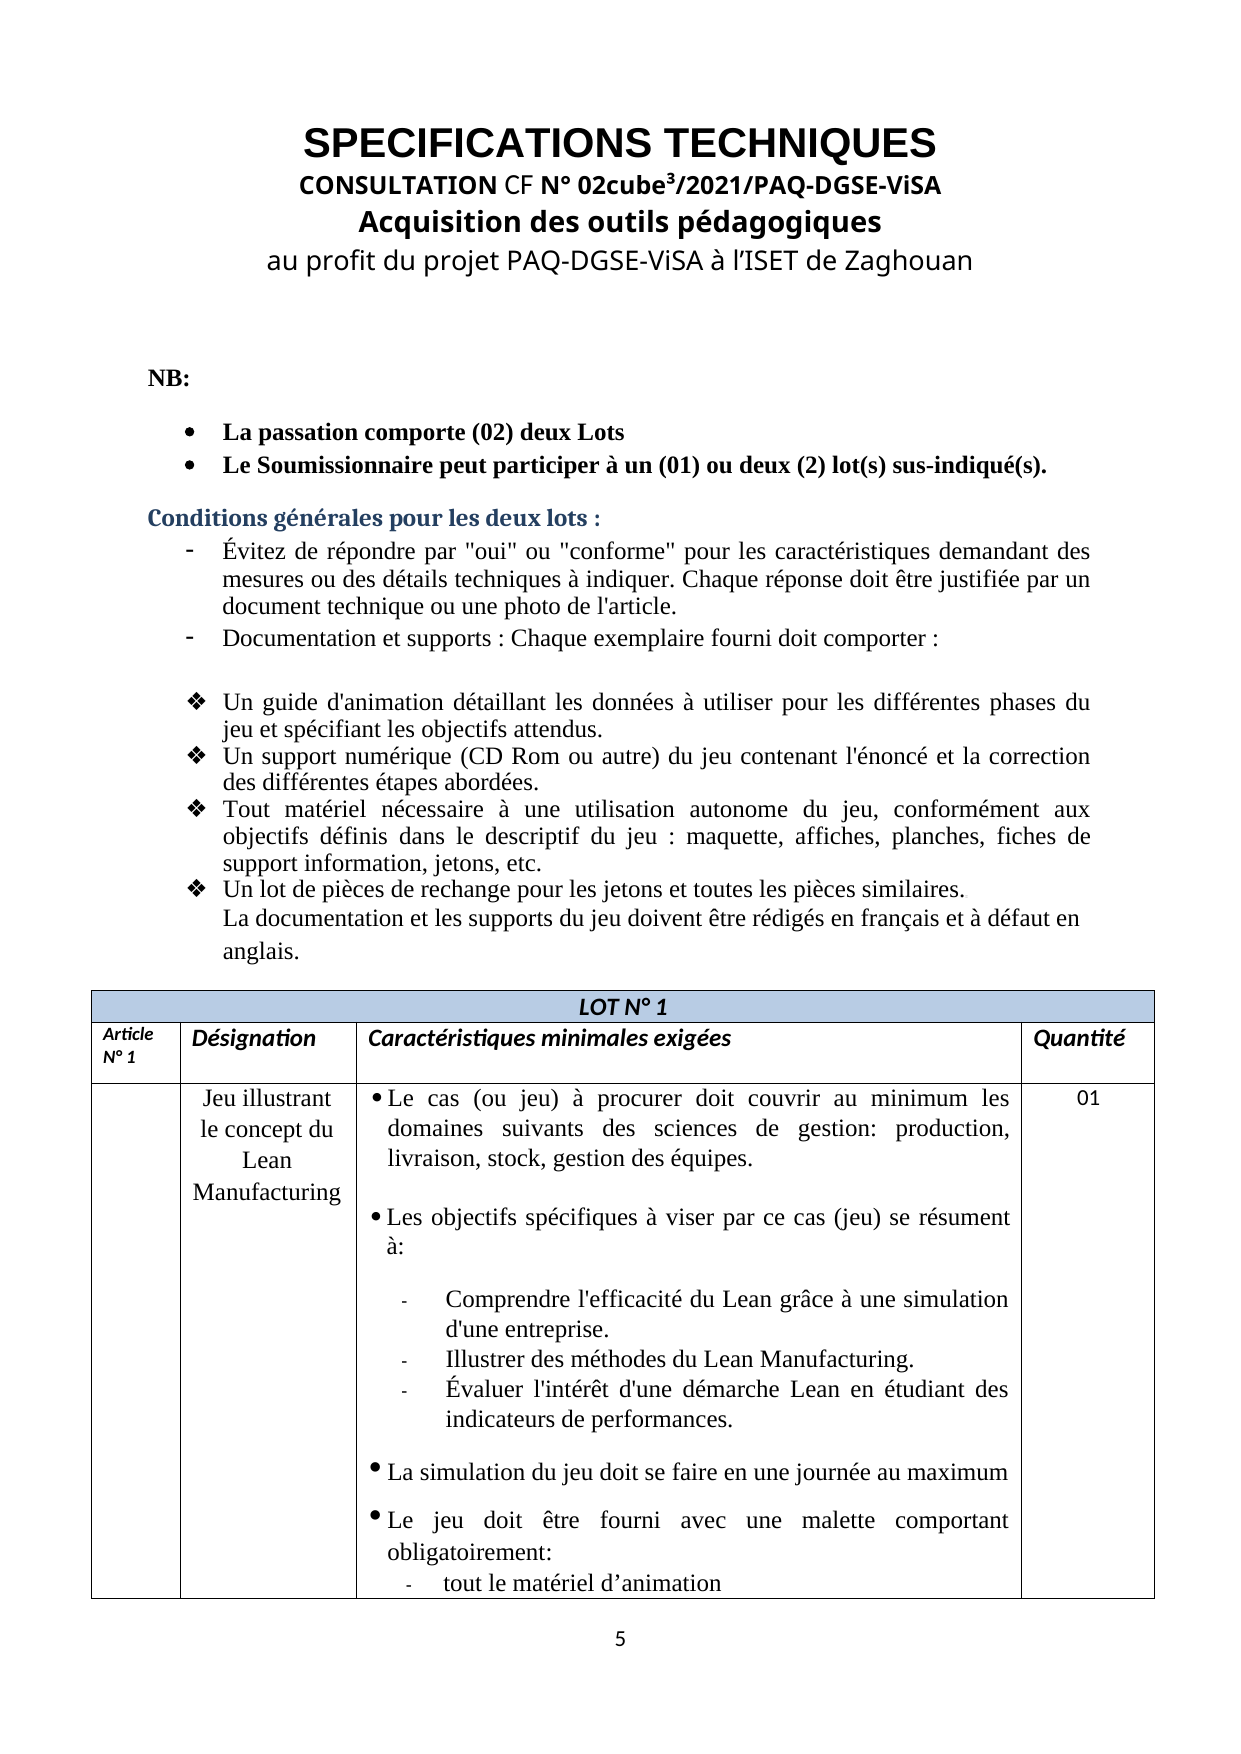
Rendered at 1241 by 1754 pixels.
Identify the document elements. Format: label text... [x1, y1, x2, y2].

list Documentation et supports : Chaque exemplaire fourni doit comporter : [185, 619, 1092, 653]
subtitle Conditions générales pour les deux lots : [148, 504, 1092, 533]
table_header LOT N° 1 [92, 991, 1154, 1022]
list Un guide d'animation détaillant les données à utiliser pour les différentes phases du jeu et spécifiant les objectifs attendus. [185, 689, 1092, 743]
list Évitez de répondre par "oui" ou "conforme" pour les caractéristiques demandant des mesures ou des détails techniques à indiquer. Chaque réponse doit être justifiée par un document technique ou une photo de l'article. [185, 533, 1092, 619]
list La documentation et les supports du jeu doivent être rédigés en français et à défaut en anglais. [223, 903, 1092, 965]
list Un support numérique (CD Rom ou autre) du jeu contenant l'énoncé et la correction des différentes étapes abordées. [185, 743, 1092, 796]
text NB: [148, 363, 1092, 392]
list Tout matériel nécessaire à une utilisation autonome du jeu, conformément aux objectifs définis dans le descriptif du jeu : maquette, affiches, planches, fiches de support information, jetons, etc. [185, 796, 1092, 876]
table_cell Caractéristiques minimales exigées [357, 1023, 1021, 1082]
text Acquisition des outils pédagogiques [148, 202, 1092, 241]
table_cell [92, 1084, 180, 1598]
table_cell Article N° 1 [92, 1023, 180, 1082]
text SPECIFICATIONS TECHNIQUES [148, 118, 1092, 166]
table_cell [357, 1084, 1021, 1598]
text au profit du projet PAQ-DGSE-ViSA à l’ISET de Zaghouan [148, 241, 1092, 278]
list La passation comporte (02) deux Lots [185, 417, 1092, 446]
table_cell Désignation [181, 1023, 356, 1082]
text CONSULTATION CF N° 02cube³/2021/PAQ-DGSE-ViSA [148, 166, 1092, 202]
list Le Soumissionnaire peut participer à un (01) ou deux (2) lot(s) sus-indiqué(s). [185, 450, 1092, 479]
table_cell 01 [1022, 1084, 1154, 1598]
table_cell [181, 1084, 356, 1598]
list Un lot de pièces de rechange pour les jetons et toutes les pièces similaires. [185, 876, 1092, 903]
table_cell Quantité [1022, 1023, 1154, 1082]
